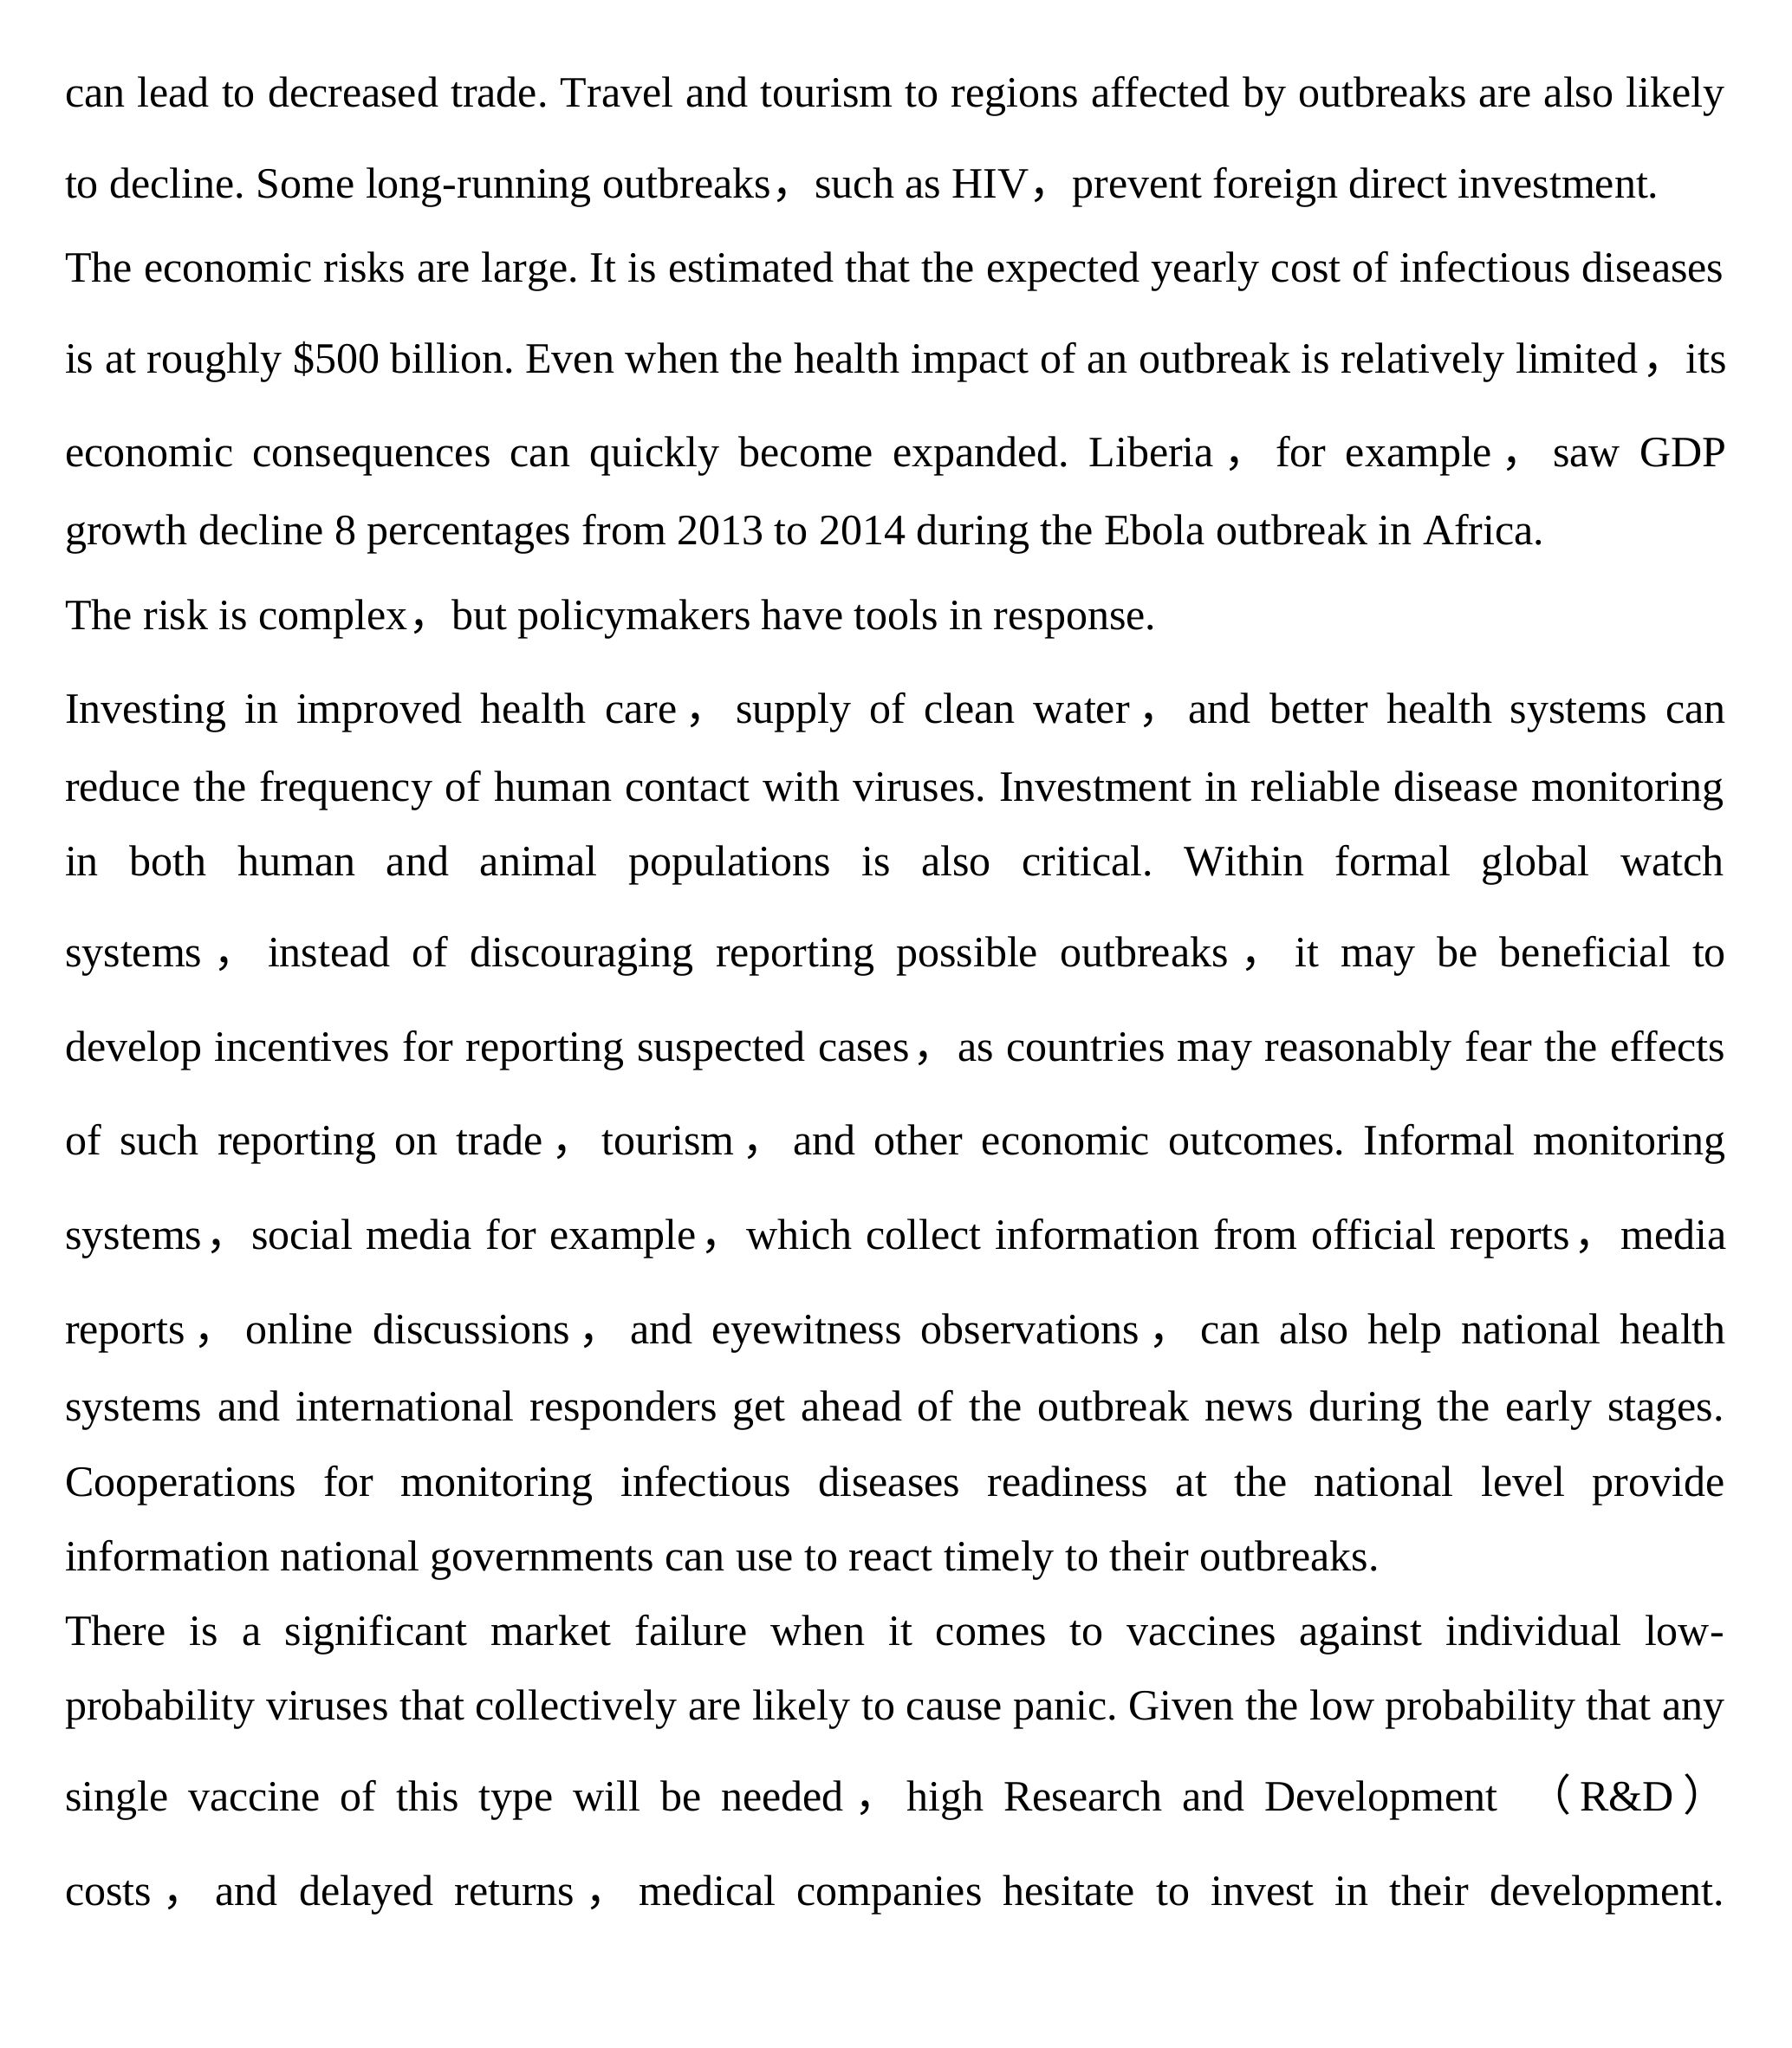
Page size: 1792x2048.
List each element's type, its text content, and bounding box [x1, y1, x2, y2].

text The economic risks are large. It is estimated that the expected yearly cost of infectious diseases is at roughly $500 billion. Even when the health impact of an outbreak is relatively limited，its economic consequences can quickly become expanded. Liberia，for example，saw GDP growth decline 8 percentages from 2013 to 2014 during the Ebola outbreak in Africa. [65, 241, 1726, 554]
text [65, 1605, 1726, 1918]
text The risk is complex，but policymakers have tools in response. [65, 579, 1726, 642]
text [65, 66, 1726, 210]
text Investing in improved health care，supply of clean water，and better health systems can reduce the frequency of human contact with viruses. Investment in reliable disease monitoring in both human and animal populations is also critical. Within formal global watch systems，instead of discouraging reporting possible outbreaks，it may be beneficial to develop incentives for reporting suspected cases，as countries may reasonably fear the effects of such reporting on trade，tourism，and other economic outcomes. Informal monitoring systems，social media for example，which collect information from official reports，media reports，online discussions，and eyewitness observations，can also help national health systems and international responders get ahead of the outbreak news during the early stages. Cooperations for monitoring infectious diseases readiness at the national level provide information national governments can use to react timely to their outbreaks. [65, 673, 1726, 1580]
